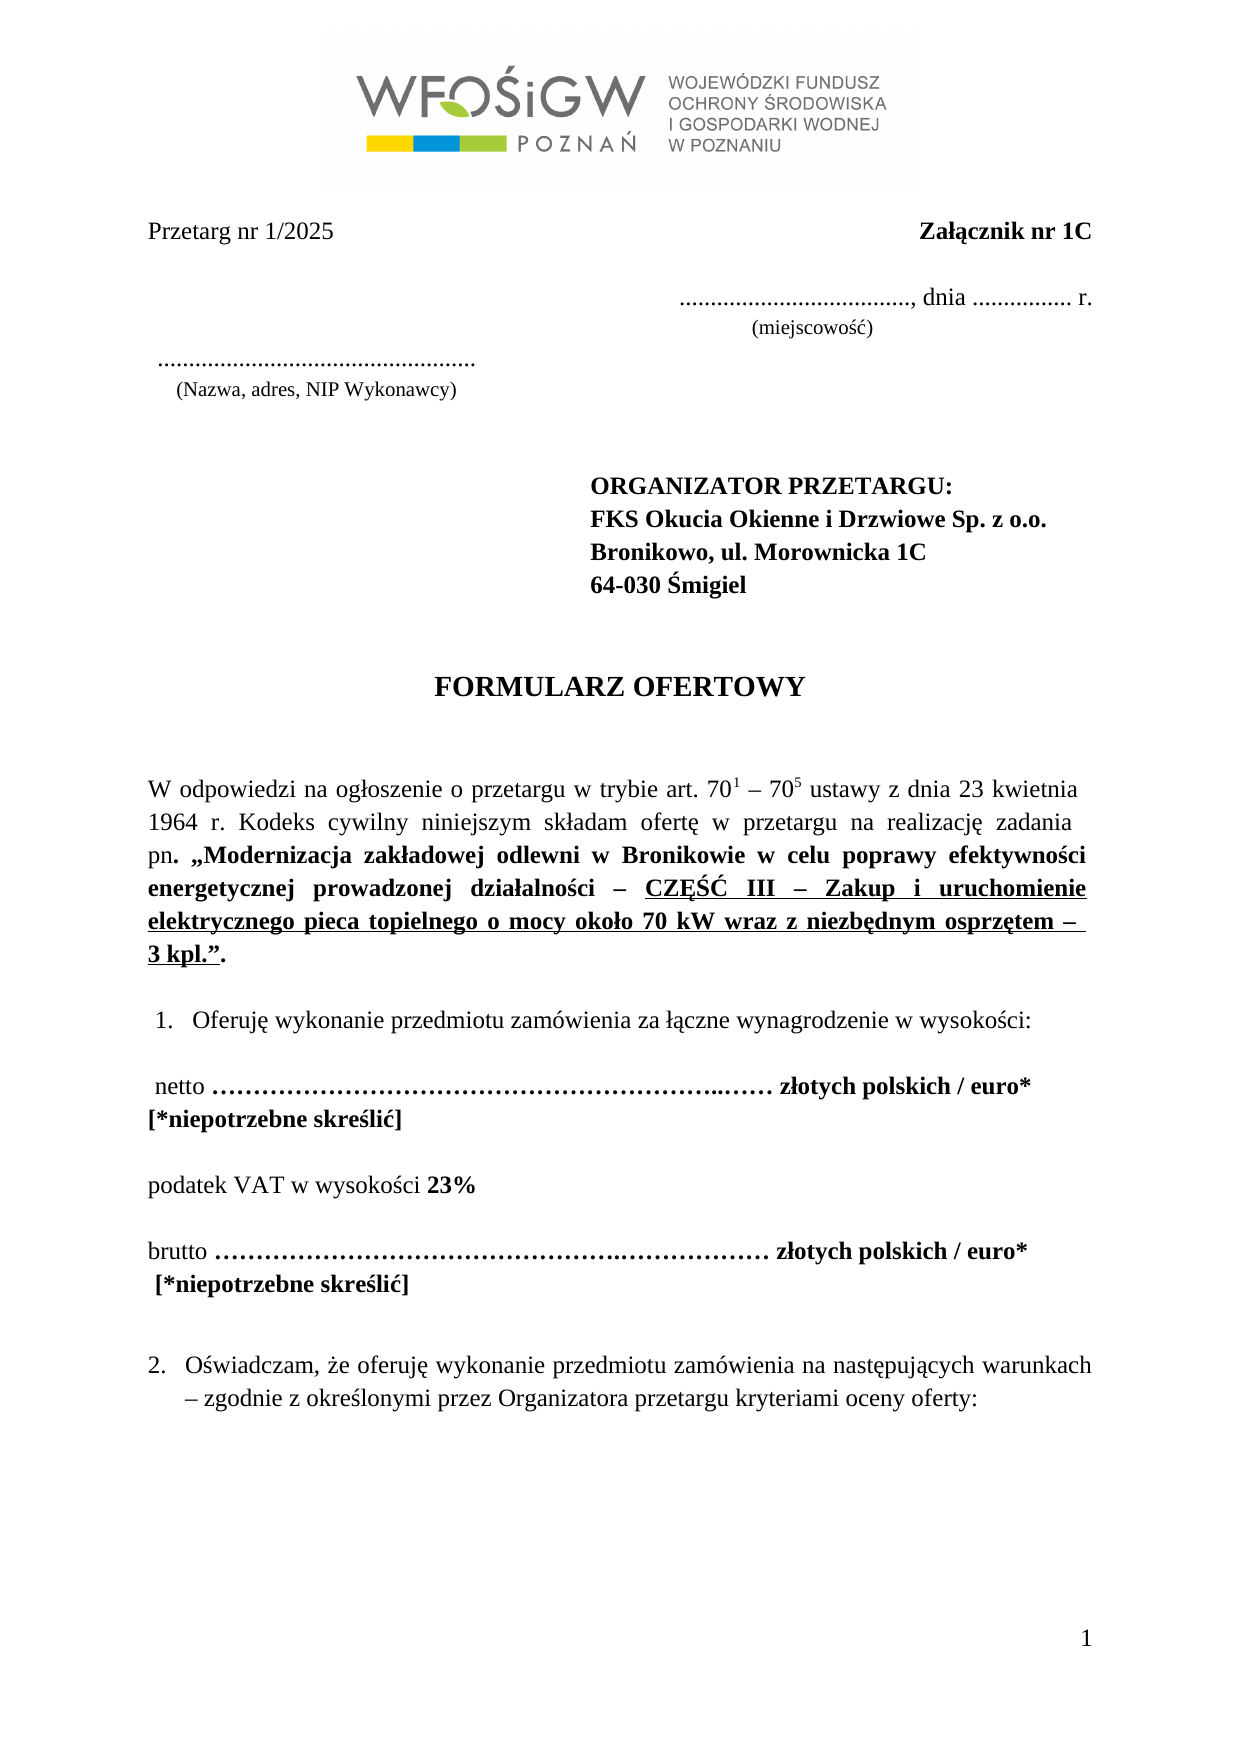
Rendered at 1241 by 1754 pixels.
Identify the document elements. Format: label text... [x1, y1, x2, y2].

text FORMULARZ OFERTOWY [148, 669, 1093, 703]
text W odpowiedzi na ogłoszenie o przetargu w trybie art. 701 – 705 ustawy z dnia 23 kwietnia 1964 r. Kodeks cywilny niniejszym składam ofertę w przetargu na realizację zadania pn. „Modernizacja zakładowej odlewni w Bronikowie w celu poprawy efektywności energetycznej prowadzonej działalności – CZĘŚĆ III – Zakup i uruchomienie elektrycznego pieca topielnego o mocy około 70 kW wraz z niezbędnym osprzętem – 3 kpl.”. [148, 774, 1087, 967]
text [*niepotrzebne skreślić] [148, 1104, 1093, 1133]
list Oferuję wykonanie przedmiotu zamówienia za łączne wynagrodzenie w wysokości: [154, 1005, 1093, 1033]
text ................................................... [148, 343, 1093, 372]
text [*niepotrzebne skreślić] [154, 1269, 1093, 1298]
text brutto ………………………………………….……………… złotych polskich / euro* [148, 1236, 1093, 1265]
text 64-030 Śmigiel [590, 570, 1093, 599]
text (Nazwa, adres, NIP Wykonawcy) [148, 377, 1093, 401]
text (miejscowość) [635, 315, 1093, 339]
list Oświadczam, że oferuję wykonanie przedmiotu zamówienia na następujących warunkach – zgodnie z określonymi przez Organizatora przetargu kryteriami oceny oferty: [148, 1350, 1093, 1411]
text ....................................., dnia ................ r. [148, 282, 1093, 311]
text Przetarg nr 1/2025 Załącznik nr 1C [148, 216, 1093, 245]
text FKS Okucia Okienne i Drzwiowe Sp. z o.o. [590, 504, 1093, 533]
picture [320, 29, 920, 188]
text ORGANIZATOR PRZETARGU: [590, 471, 1093, 500]
text Bronikowo, ul. Morownicka 1C [590, 537, 1093, 566]
text podatek VAT w wysokości 23% [148, 1170, 1093, 1199]
text netto ……………………………………………………..…… złotych polskich / euro* [154, 1071, 1093, 1099]
